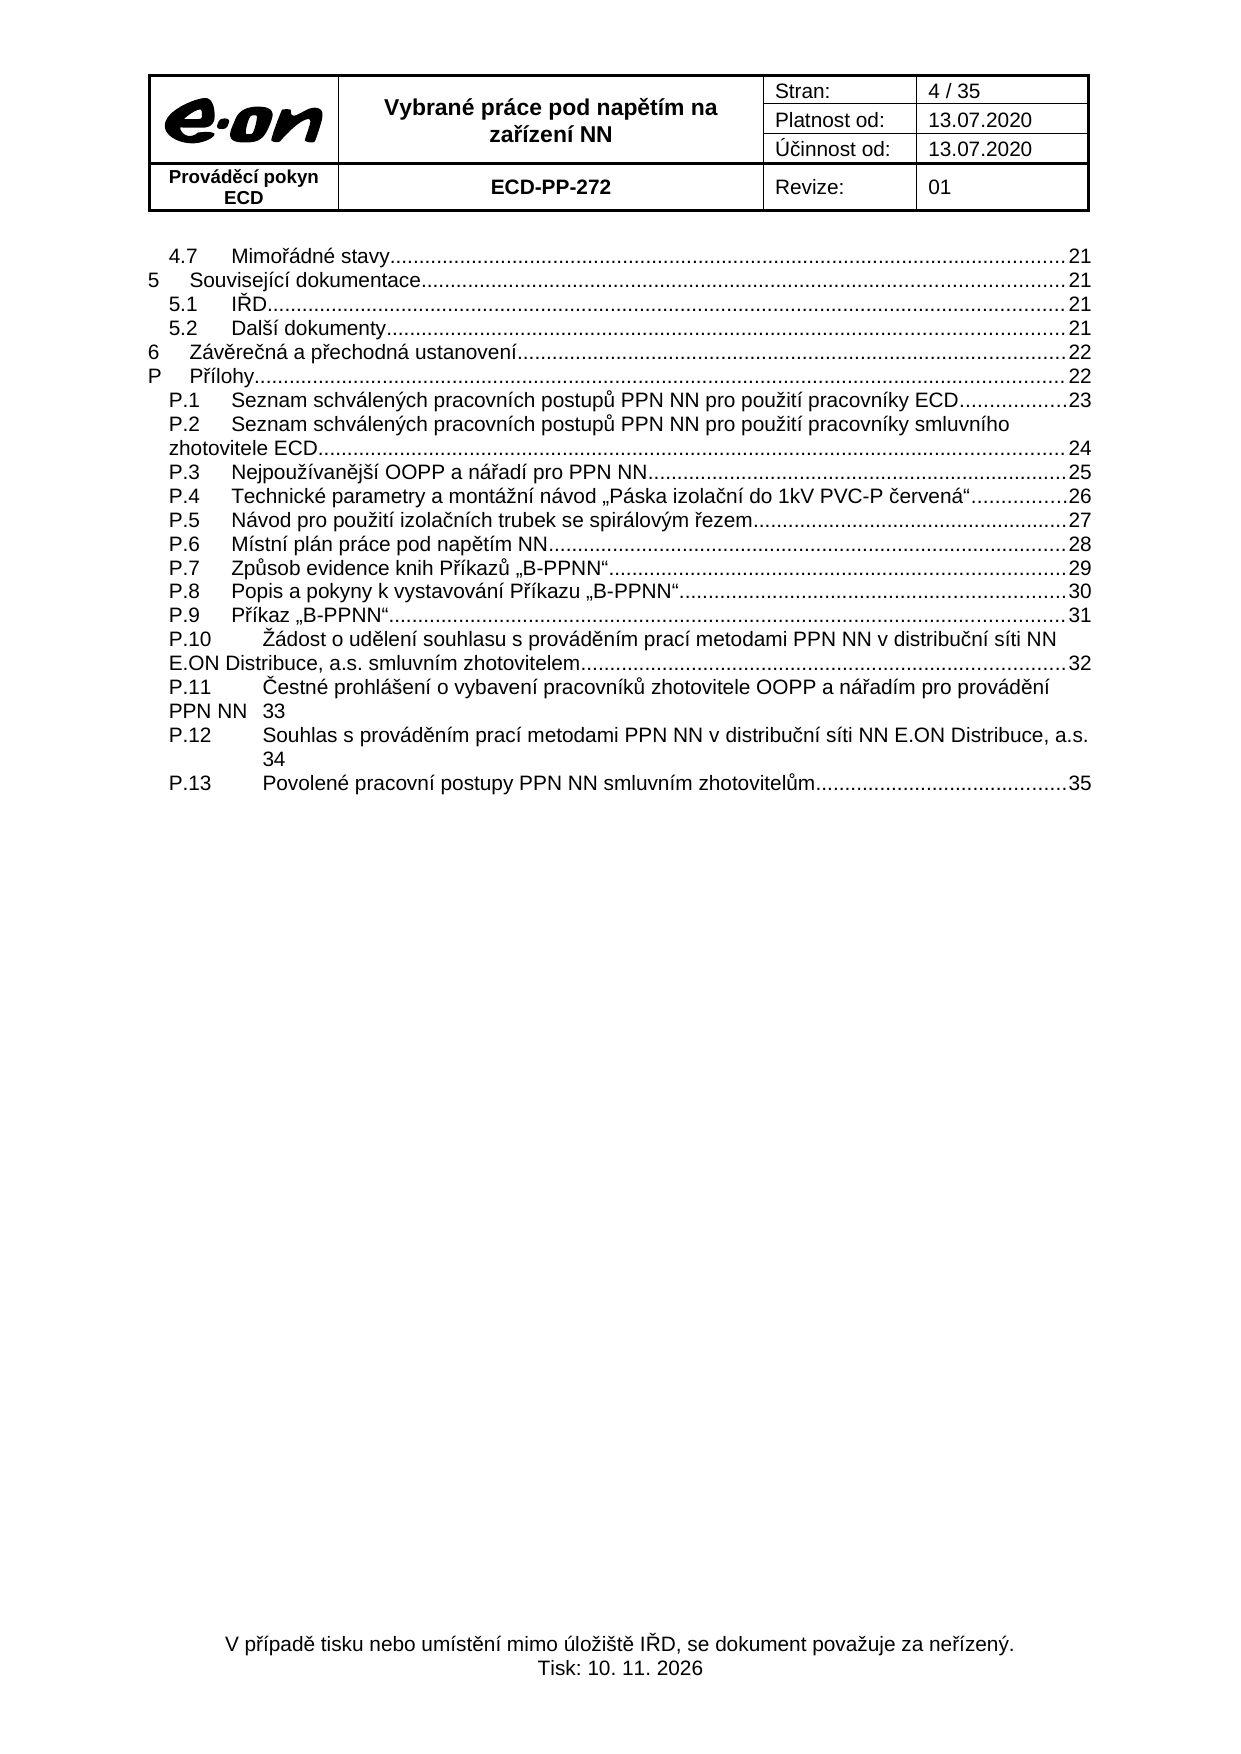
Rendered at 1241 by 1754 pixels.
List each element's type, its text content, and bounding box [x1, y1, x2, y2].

text P.2 Seznam schválených pracovních postupů PPN NN pro použití pracovníky smluvního zhotovitele ECD 24 [168, 412, 1092, 459]
text P.4 Technické parametry a montážní návod „Páska izolační do 1kV PVC-P červená“ 26 [168, 483, 1092, 507]
text P.5 Návod pro použití izolačních trubek se spirálovým řezem 27 [168, 507, 1092, 531]
text 5.2 Další dokumenty 21 [168, 316, 1092, 340]
text P.13 Povolené pracovní postupy PPN NN smluvním zhotovitelům 35 [168, 771, 1092, 795]
text P.11 Čestné prohlášení o vybavení pracovníků zhotovitele OOPP a nářadím pro provádění PPN NN 33 [168, 675, 1092, 723]
text P Přílohy 22 [148, 364, 1092, 388]
text 4.7 Mimořádné stavy 21 [168, 244, 1092, 268]
text P.1 Seznam schválených pracovních postupů PPN NN pro použití pracovníky ECD 23 [168, 388, 1092, 412]
text 5.1 IŘD 21 [168, 292, 1092, 316]
text P.12 Souhlas s prováděním prací metodami PPN NN v distribuční síti NN E.ON Distribuce, a.s. 34 [168, 723, 1092, 771]
text P.9 Příkaz „B-PPNN“ 31 [168, 603, 1092, 627]
text P.7 Způsob evidence knih Příkazů „B-PPNN“ 29 [168, 555, 1092, 579]
text 5 Související dokumentace 21 [148, 268, 1092, 292]
text P.10 Žádost o udělení souhlasu s prováděním prací metodami PPN NN v distribuční síti NN E.ON Distribuce, a.s. smluvním zhotovitelem 32 [168, 627, 1092, 675]
text P.3 Nejpoužívanější OOPP a nářadí pro PPN NN 25 [168, 459, 1092, 483]
text P.8 Popis a pokyny k vystavování Příkazu „B-PPNN“ 30 [168, 579, 1092, 603]
text 6 Závěrečná a přechodná ustanovení 22 [148, 340, 1092, 364]
text P.6 Místní plán práce pod napětím NN 28 [168, 531, 1092, 555]
